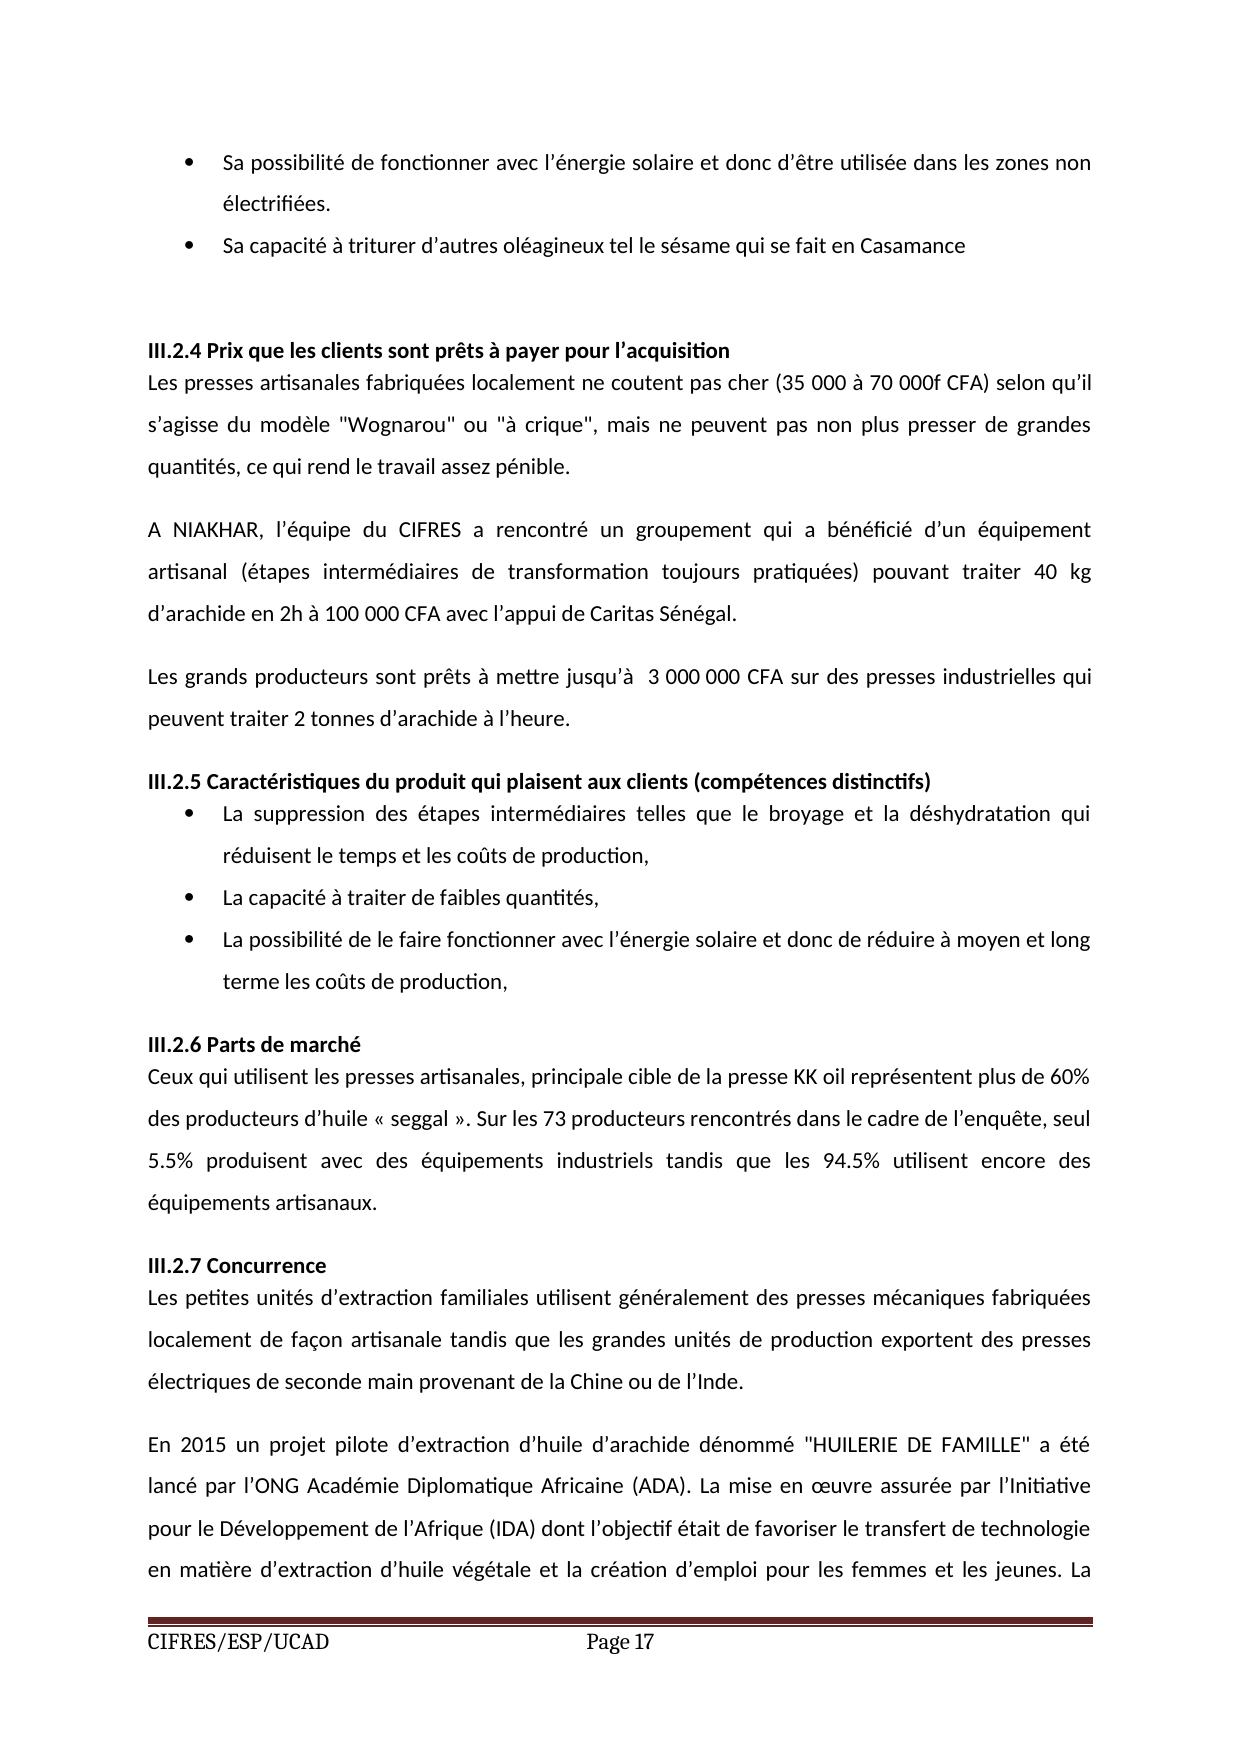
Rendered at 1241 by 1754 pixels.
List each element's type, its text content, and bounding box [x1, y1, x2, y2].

subtitle III.2.5 Caractéristiques du produit qui plaisent aux clients (compétences distinctifs) [148, 767, 1093, 795]
list La possibilité de le faire fonctionner avec l’énergie solaire et donc de réduire à moyen et long terme les coûts de production, [185, 925, 1093, 995]
list Sa capacité à triturer d’autres oléagineux tel le sésame qui se fait en Casamance [185, 232, 1093, 259]
subtitle III.2.4 Prix que les clients sont prêts à payer pour l’acquisition [148, 336, 1093, 364]
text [148, 1430, 1093, 1584]
list Sa possibilité de fonctionner avec l’énergie solaire et donc d’être utilisée dans les zones non électrifiées. [185, 148, 1093, 218]
subtitle III.2.7 Concurrence [148, 1251, 1093, 1279]
text Les grands producteurs sont prêts à mettre jusqu’à 3 000 000 CFA sur des presses industrielles qui peuvent traiter 2 tonnes d’arachide à l’heure. [148, 662, 1093, 732]
subtitle III.2.6 Parts de marché [148, 1030, 1093, 1058]
text Les presses artisanales fabriquées localement ne coutent pas cher (35 000 à 70 000f CFA) selon qu’il s’agisse du modèle "Wognarou" ou "à crique", mais ne peuvent pas non plus presser de grandes quantités, ce qui rend le travail assez pénible. [148, 368, 1093, 481]
text A NIAKHAR, l’équipe du CIFRES a rencontré un groupement qui a bénéficié d’un équipement artisanal (étapes intermédiaires de transformation toujours pratiquées) pouvant traiter 40 kg d’arachide en 2h à 100 000 CFA avec l’appui de Caritas Sénégal. [148, 515, 1093, 627]
list La suppression des étapes intermédiaires telles que le broyage et la déshydratation qui réduisent le temps et les coûts de production, [185, 799, 1093, 869]
text Les petites unités d’extraction familiales utilisent généralement des presses mécaniques fabriquées localement de façon artisanale tandis que les grandes unités de production exportent des presses électriques de seconde main provenant de la Chine ou de l’Inde. [148, 1283, 1093, 1395]
list La capacité à traiter de faibles quantités, [185, 883, 1093, 911]
text Ceux qui utilisent les presses artisanales, principale cible de la presse KK oil représentent plus de 60% des producteurs d’huile « seggal ». Sur les 73 producteurs rencontrés dans le cadre de l’enquête, seul 5.5% produisent avec des équipements industriels tandis que les 94.5% utilisent encore des équipements artisanaux. [148, 1062, 1093, 1216]
